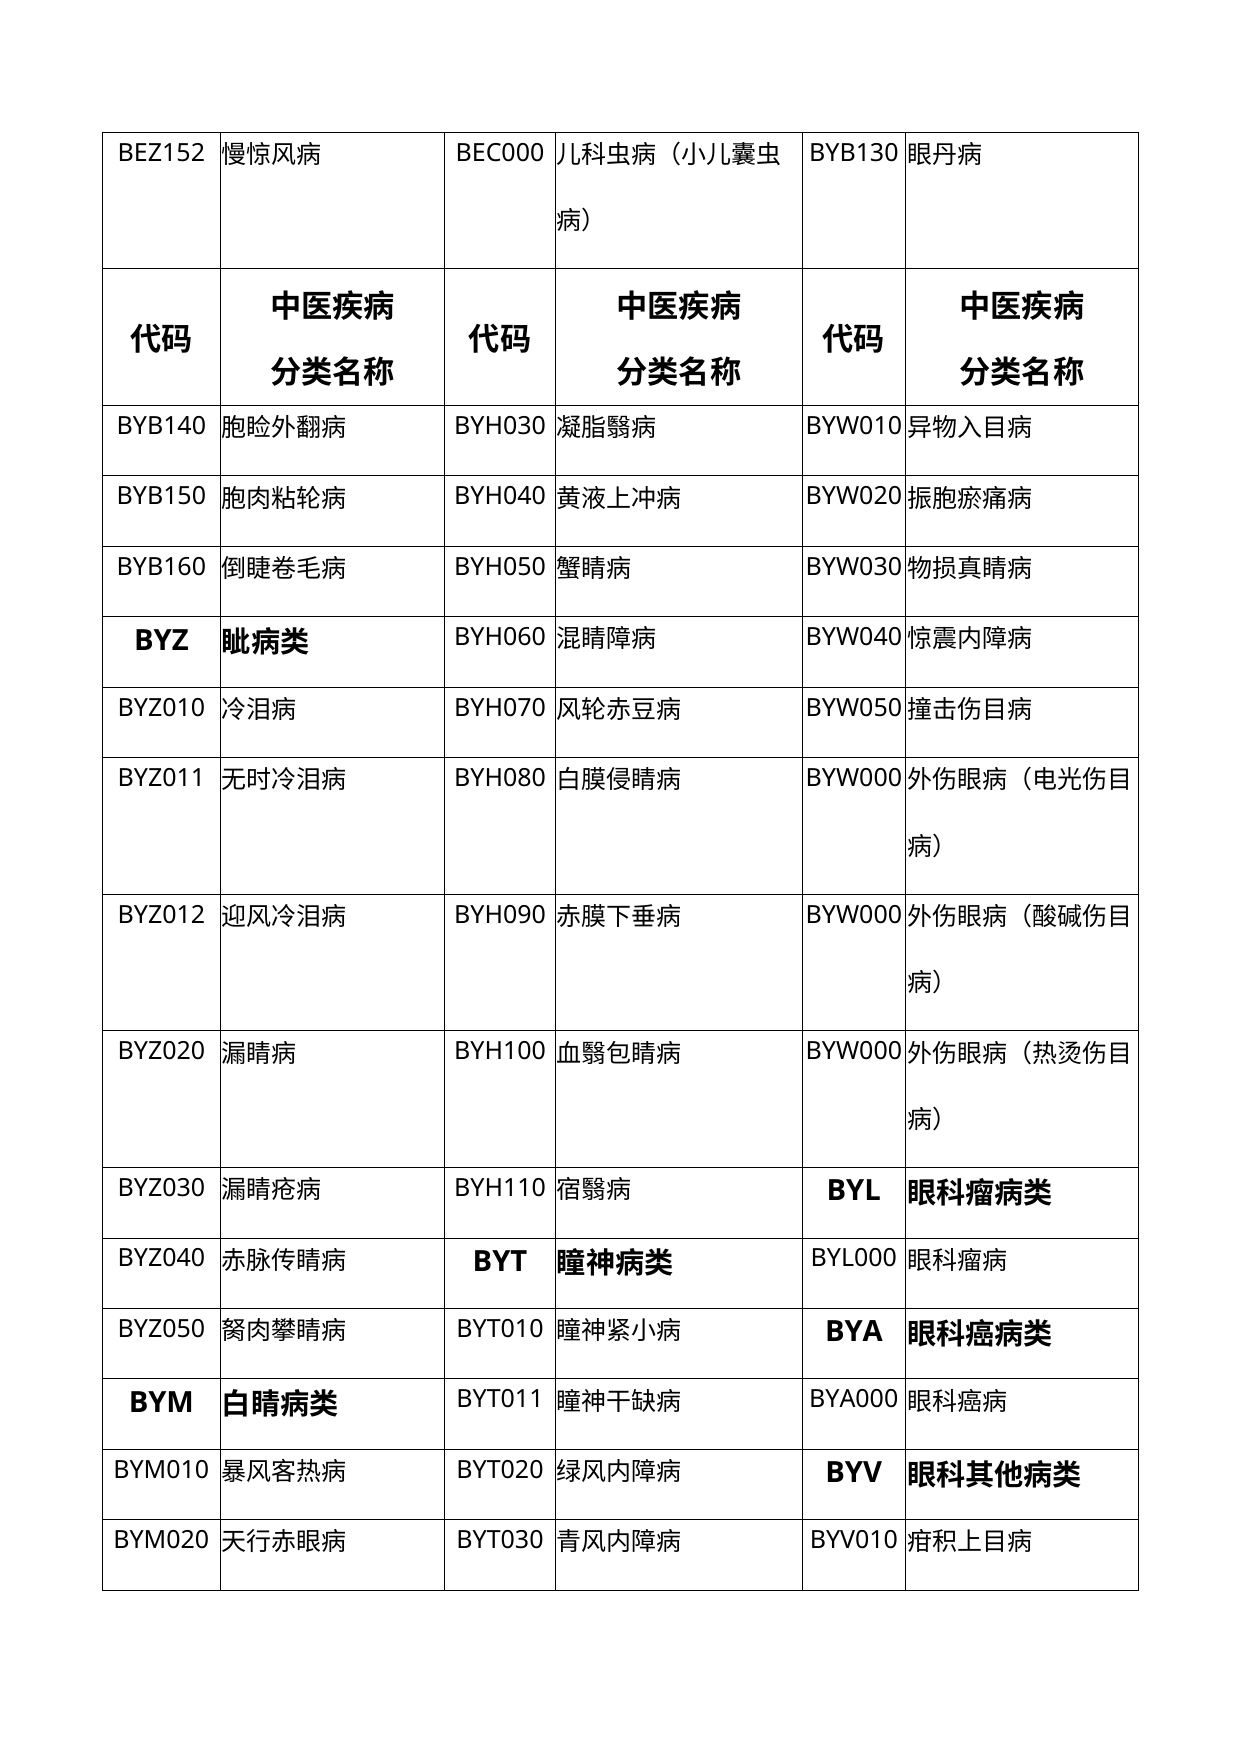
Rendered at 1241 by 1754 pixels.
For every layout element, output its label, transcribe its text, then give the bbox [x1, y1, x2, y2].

table_cell BYZ010 [103, 688, 220, 757]
table_cell 眼科瘤病类 [906, 1168, 1138, 1237]
table_cell BYA [803, 1309, 905, 1378]
table_cell BYM [103, 1379, 220, 1449]
table_cell 中医疾病 分类名称 [221, 269, 444, 405]
table_cell BYT010 [445, 1309, 555, 1378]
table_cell BYT011 [445, 1379, 555, 1449]
table_cell BYH090 [445, 895, 555, 1030]
table_cell 外伤眼病（电光伤目病） [906, 758, 1138, 894]
table_cell 眼科癌病 [906, 1379, 1138, 1449]
table_cell 天行赤眼病 [221, 1520, 444, 1589]
table_cell 中医疾病 分类名称 [906, 269, 1138, 405]
table_cell 黄液上冲病 [556, 476, 802, 546]
table_cell 异物入目病 [906, 406, 1138, 475]
table_cell 漏睛疮病 [221, 1168, 444, 1237]
table_cell BYH060 [445, 617, 555, 687]
table_cell BYZ011 [103, 758, 220, 894]
table_cell 白睛病类 [221, 1379, 444, 1449]
table_cell 冷泪病 [221, 688, 444, 757]
table_cell 无时冷泪病 [221, 758, 444, 894]
table_cell 瞳神干缺病 [556, 1379, 802, 1449]
table_cell 宿翳病 [556, 1168, 802, 1237]
table_cell 蟹睛病 [556, 547, 802, 616]
table_cell 绿风内障病 [556, 1450, 802, 1519]
table_cell BYW000 [803, 1031, 905, 1167]
table_cell 白膜侵睛病 [556, 758, 802, 894]
table_cell BYZ012 [103, 895, 220, 1030]
table_cell BYA000 [803, 1379, 905, 1449]
table_cell 赤膜下垂病 [556, 895, 802, 1030]
table_cell 青风内障病 [556, 1520, 802, 1589]
table_cell BYB140 [103, 406, 220, 475]
table_cell BYZ030 [103, 1168, 220, 1237]
table_cell 倒睫卷毛病 [221, 547, 444, 616]
table_cell 代码 [445, 269, 555, 405]
table_cell BYW010 [803, 406, 905, 475]
table_cell 瞳神紧小病 [556, 1309, 802, 1378]
table_cell 血翳包睛病 [556, 1031, 802, 1167]
table_cell 风轮赤豆病 [556, 688, 802, 757]
table_cell 凝脂翳病 [556, 406, 802, 475]
table_cell 漏睛病 [221, 1031, 444, 1167]
table_cell 赤脉传睛病 [221, 1239, 444, 1308]
table_cell 胞肉粘轮病 [221, 476, 444, 546]
table_cell 疳积上目病 [906, 1520, 1138, 1589]
table_cell BYV010 [803, 1520, 905, 1589]
table_cell BYW000 [803, 895, 905, 1030]
table_cell BYH110 [445, 1168, 555, 1237]
table_cell BYZ040 [103, 1239, 220, 1308]
table_cell BYB160 [103, 547, 220, 616]
table_cell BYH070 [445, 688, 555, 757]
table_cell BYW050 [803, 688, 905, 757]
table_cell 撞击伤目病 [906, 688, 1138, 757]
table_cell 慢惊风病 [221, 133, 444, 268]
table_cell BYH080 [445, 758, 555, 894]
table_cell BYB150 [103, 476, 220, 546]
table_cell 瞳神病类 [556, 1239, 802, 1308]
table_cell BYH040 [445, 476, 555, 546]
table_cell BYM010 [103, 1450, 220, 1519]
table_cell BYM020 [103, 1520, 220, 1589]
table_cell BYT030 [445, 1520, 555, 1589]
table_cell 外伤眼病（酸碱伤目病） [906, 895, 1138, 1030]
table_cell 外伤眼病（热烫伤目病） [906, 1031, 1138, 1167]
table_cell 混睛障病 [556, 617, 802, 687]
table_cell 振胞瘀痛病 [906, 476, 1138, 546]
table_cell 眼科其他病类 [906, 1450, 1138, 1519]
table_cell BYW000 [803, 758, 905, 894]
table_cell BEC000 [445, 133, 555, 268]
table_cell BYH100 [445, 1031, 555, 1167]
table_cell 惊震内障病 [906, 617, 1138, 687]
table_cell BYW040 [803, 617, 905, 687]
table_cell BYB130 [803, 133, 905, 268]
table_cell 物损真睛病 [906, 547, 1138, 616]
table_cell 儿科虫病（小儿囊虫病） [556, 133, 802, 268]
table_cell BYL [803, 1168, 905, 1237]
table_cell BYW020 [803, 476, 905, 546]
table_cell BYT020 [445, 1450, 555, 1519]
table_cell BEZ152 [103, 133, 220, 268]
table_cell BYZ020 [103, 1031, 220, 1167]
table_cell 胞睑外翻病 [221, 406, 444, 475]
table_cell BYZ050 [103, 1309, 220, 1378]
table_cell BYH050 [445, 547, 555, 616]
table_cell BYT [445, 1239, 555, 1308]
table_cell BYZ [103, 617, 220, 687]
table_cell 代码 [103, 269, 220, 405]
table_cell 眼丹病 [906, 133, 1138, 268]
table_cell 代码 [803, 269, 905, 405]
table_cell BYW030 [803, 547, 905, 616]
table_cell 迎风冷泪病 [221, 895, 444, 1030]
table_cell 胬肉攀睛病 [221, 1309, 444, 1378]
table_cell BYV [803, 1450, 905, 1519]
table_cell BYL000 [803, 1239, 905, 1308]
table_cell 眼科瘤病 [906, 1239, 1138, 1308]
table_cell 中医疾病 分类名称 [556, 269, 802, 405]
table_cell 眼科癌病类 [906, 1309, 1138, 1378]
table_cell 眦病类 [221, 617, 444, 687]
table_cell BYH030 [445, 406, 555, 475]
table_cell 暴风客热病 [221, 1450, 444, 1519]
